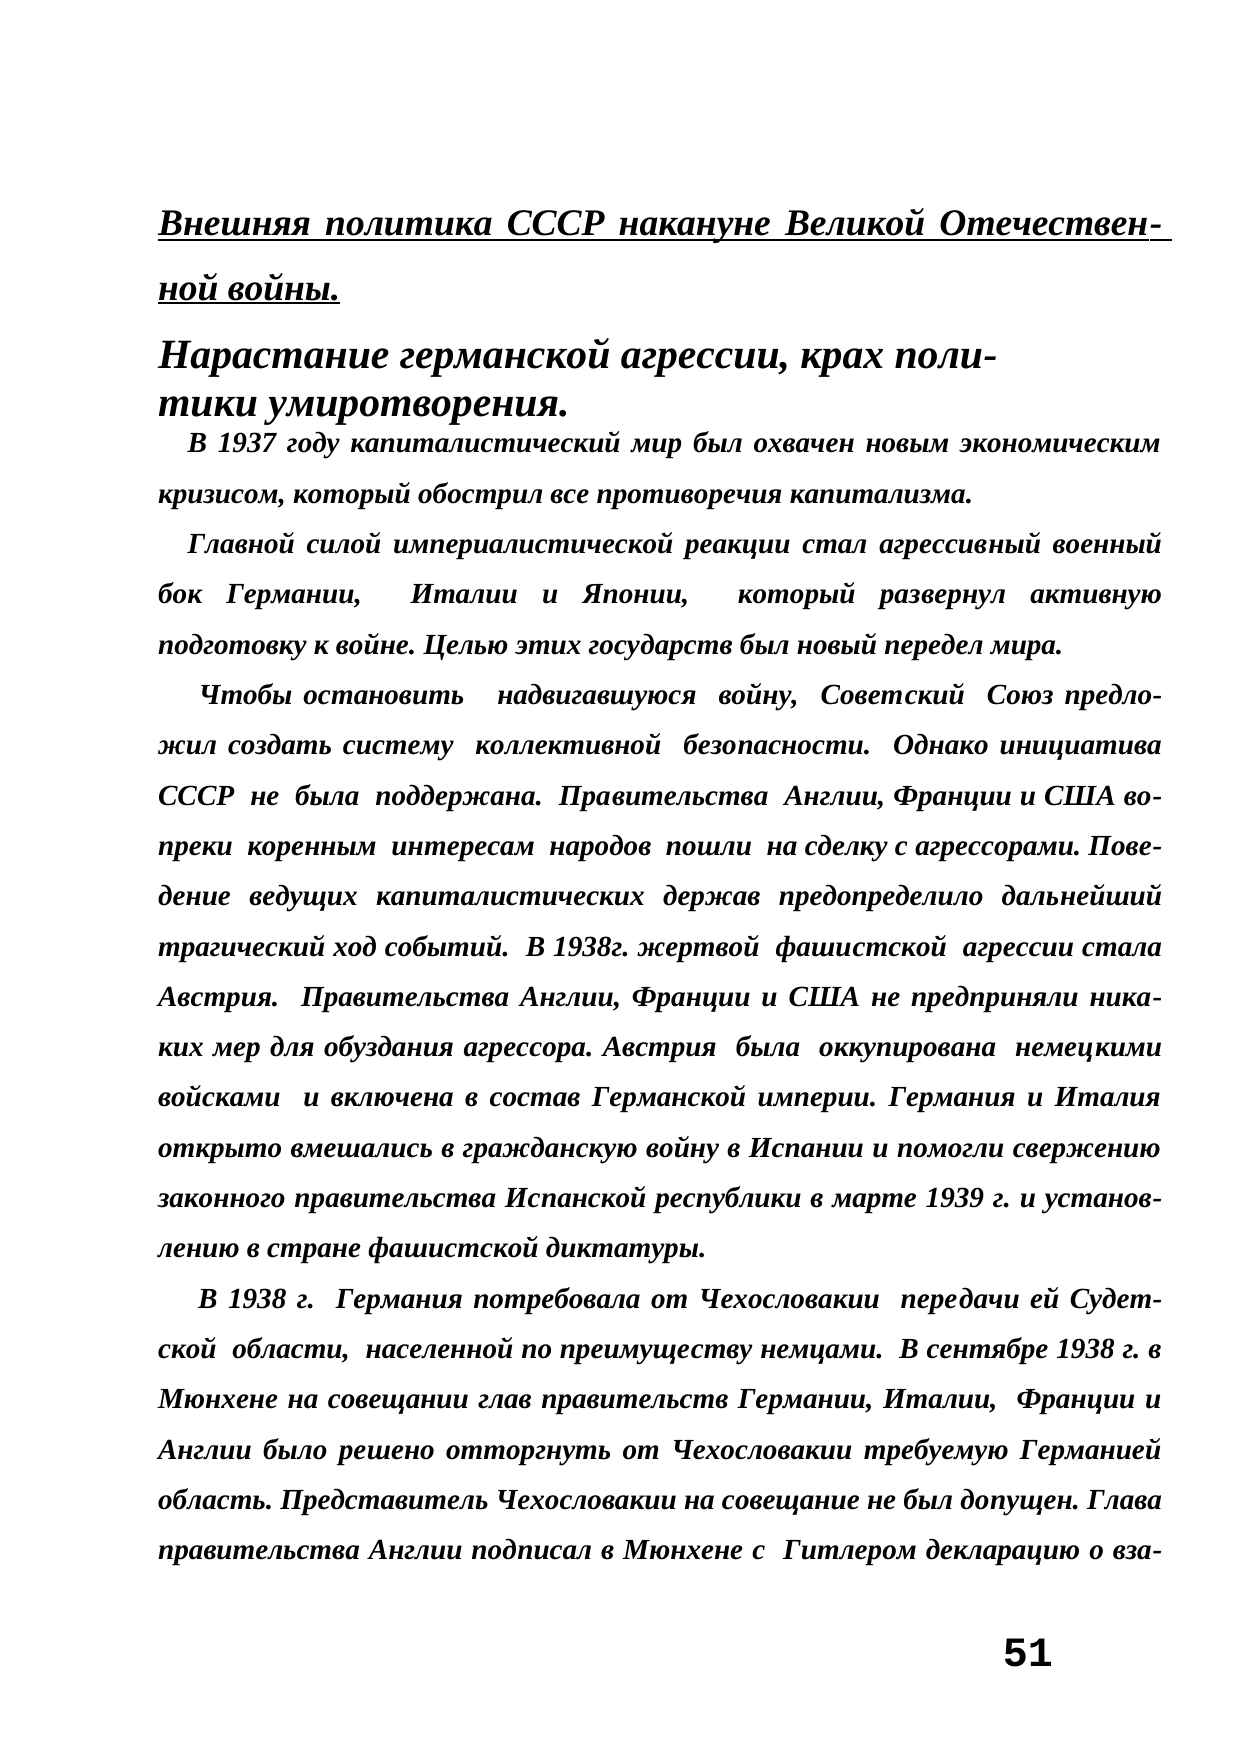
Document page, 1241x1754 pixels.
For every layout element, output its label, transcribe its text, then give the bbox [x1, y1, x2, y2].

subtitle Внешняя политика СССР накануне Великой Отечественной войны. [158, 240, 1162, 308]
text Чтобы остановить надвигавшуюся войну, Советский Союз предложил создать систему коллективной безопасности. Однако инициатива СССР не была поддержана. Правительства Англии, Франции и США вопреки коренным интересам народов пошли на сделку с агрессорами. Поведение ведущих капиталистических держав предопределило дальнейший трагический ход событий. В 1938г. жертвой фашистской агрессии стала Австрия. Правительства Англии, Франции и США не предприняли никаких мер для обуздания агрессора. Австрия была оккупирована немецкими войсками и включена в состав Германской империи. Германия и Италия открыто вмешались в гражданскую войну в Испании и помогли свержению законного правительства Испанской республики в марте 1939 г. и установлению в стране фашистской диктатуры. [158, 677, 1162, 1264]
text Главной силой империалистической реакции стал агрессивный военный бок Германии, Италии и Японии, который развернул активную подготовку к войне. Целью этих государств был новый передел мира. [158, 526, 1162, 660]
subtitle Внешняя политика СССР накануне Великой Отечественной войны. [158, 200, 1162, 239]
text Нарастание германской агрессии, крах политики умиротворения. [158, 330, 1053, 426]
text В 1937 году капиталистический мир был охвачен новым экономическим кризисом, который обострил все противоречия капитализма. [158, 426, 1162, 509]
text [158, 1281, 1162, 1566]
